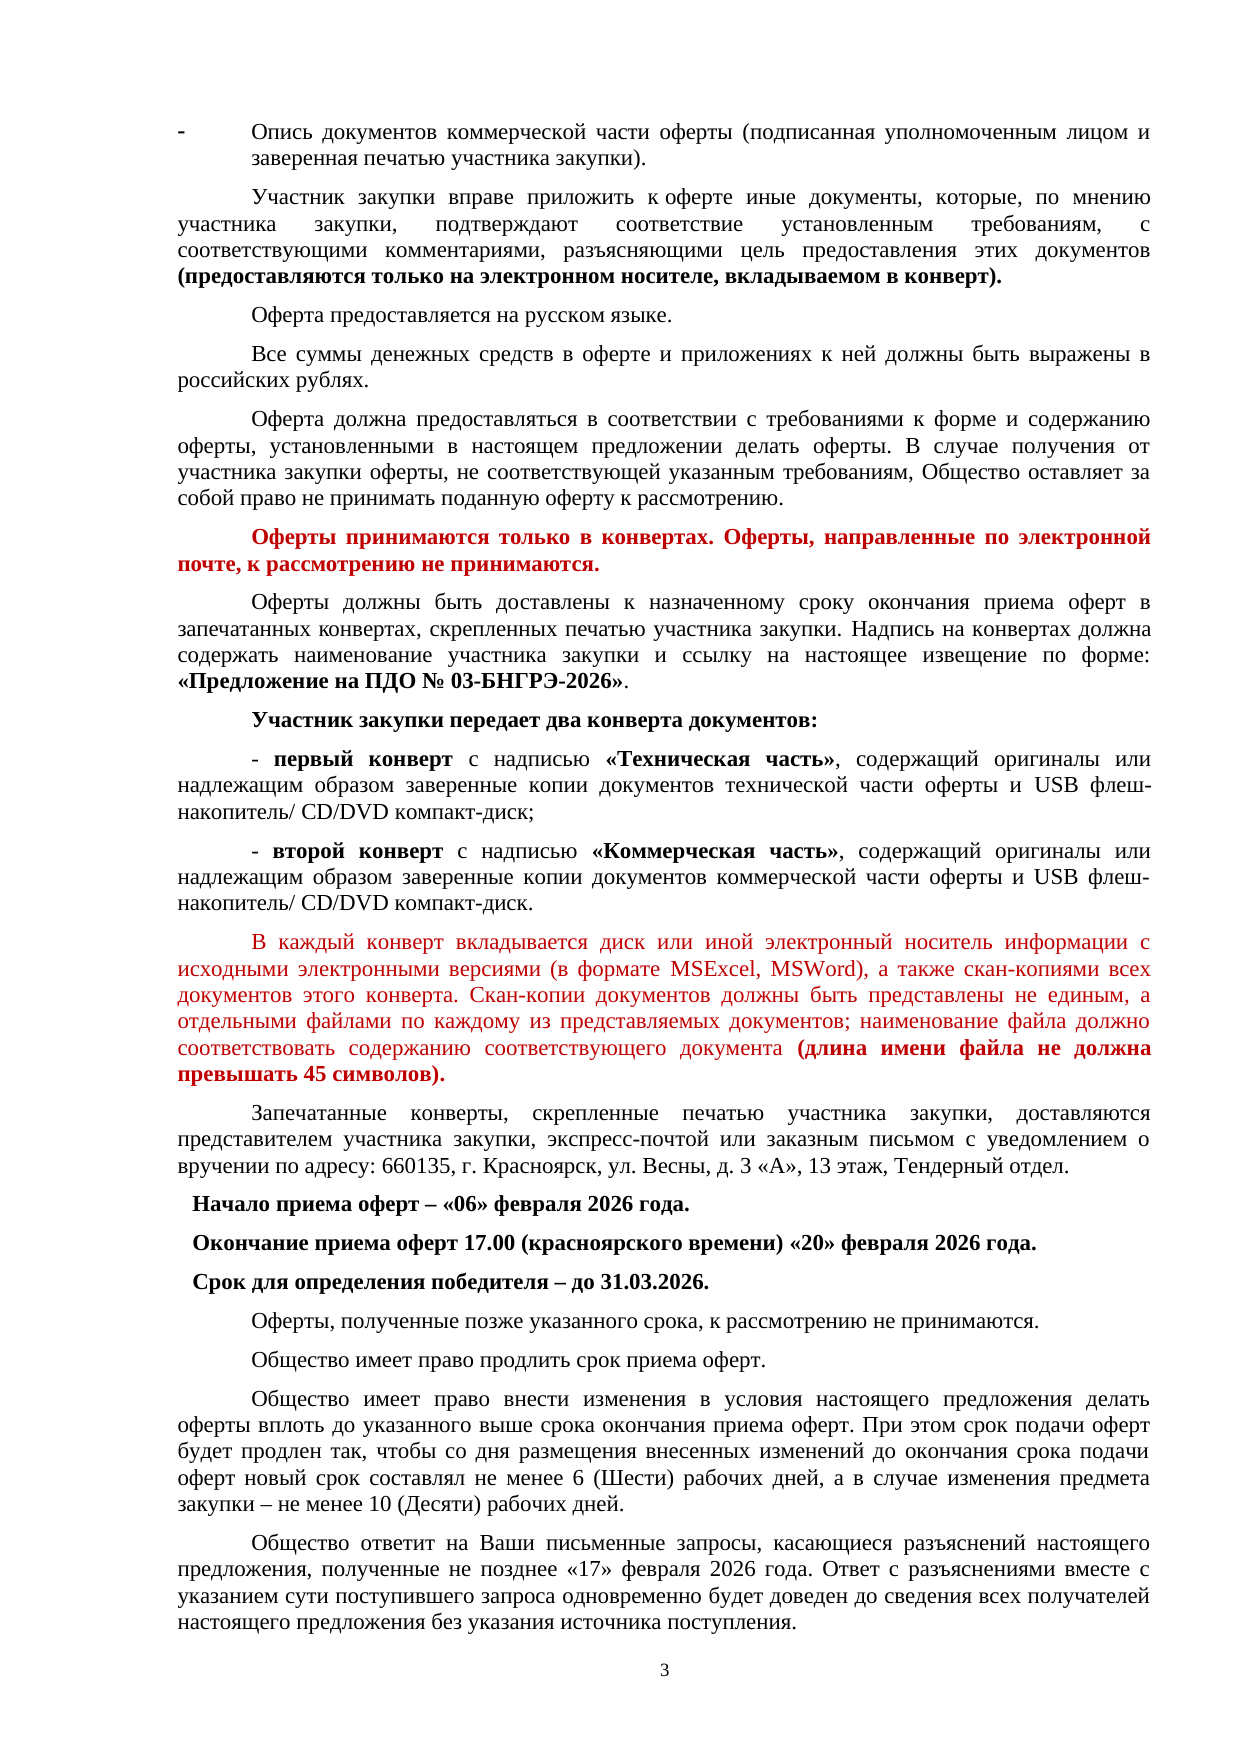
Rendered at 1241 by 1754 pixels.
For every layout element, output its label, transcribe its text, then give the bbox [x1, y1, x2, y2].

text Общество имеет право продлить срок приема оферт. [177, 1346, 1152, 1372]
text Участник закупки передает два конверта документов: [177, 706, 1152, 733]
text Оферты должны быть доставлены к назначенному сроку окончания приема оферт в запечатанных конвертах, скрепленных печатью участника закупки. Надпись на конвертах должна содержать наименование участника закупки и ссылку на настоящее извещение по форме: «Предложение на ПДО № 03-БНГРЭ-2026». [177, 588, 1152, 694]
text - второй конверт с надписью «Коммерческая часть», содержащий оригиналы или надлежащим образом заверенные копии документов коммерческой части оферты и USB флеш-накопитель/ CD/DVD компакт-диск. [177, 837, 1152, 916]
text Начало приема оферт – «06» февраля 2026 года. [192, 1191, 1152, 1217]
text Общество имеет право внести изменения в условия настоящего предложения делать оферты вплоть до указанного выше срока окончания приема оферт. При этом срок подачи оферт будет продлен так, чтобы со дня размещения внесенных изменений до окончания срока подачи оферт новый срок составлял не менее 6 (Шести) рабочих дней, а в случае изменения предмета закупки – не менее 10 (Десяти) рабочих дней. [177, 1385, 1152, 1517]
text Участник закупки вправе приложить к оферте иные документы, которые, по мнению участника закупки, подтверждают соответствие установленным требованиям, с соответствующими комментариями, разъясняющими цель предоставления этих документов (предоставляются только на электронном носителе, вкладываемом в конверт). [177, 183, 1152, 289]
text - первый конверт с надписью «Техническая часть», содержащий оригиналы или надлежащим образом заверенные копии документов технической части оферты и USB флеш-накопитель/ CD/DVD компакт-диск; [177, 745, 1152, 824]
text Срок для определения победителя – до 31.03.2026. [192, 1268, 1152, 1294]
text Все суммы денежных средств в оферте и приложениях к ней должны быть выражены в российских рублях. [177, 340, 1152, 393]
text Оферта предоставляется на русском языке. [177, 301, 1152, 328]
text Оферты, полученные позже указанного срока, к рассмотрению не принимаются. [177, 1307, 1152, 1333]
text Общество ответит на Ваши письменные запросы, касающиеся разъяснений настоящего предложения, полученные не позднее «17» февраля 2026 года. Ответ с разъяснениями вместе с указанием сути поступившего запроса одновременно будет доведен до сведения всех получателей настоящего предложения без указания источника поступления. [177, 1529, 1152, 1634]
text Оферты принимаются только в конвертах. Оферты, направленные по электронной почте, к рассмотрению не принимаются. [177, 523, 1152, 576]
list Опись документов коммерческой части оферты (подписанная уполномоченным лицом и заверенная печатью участника закупки). [177, 118, 1152, 171]
text Оферта должна предоставляться в соответствии с требованиями к форме и содержанию оферты, установленными в настоящем предложении делать оферты. В случае получения от участника закупки оферты, не соответствующей указанным требованиям, Общество оставляет за собой право не принимать поданную оферту к рассмотрению. [177, 405, 1152, 511]
text Окончание приема оферт 17.00 (красноярского времени) «20» февраля 2026 года. [192, 1229, 1152, 1256]
text Запечатанные конверты, скрепленные печатью участника закупки, доставляются представителем участника закупки, экспресс-почтой или заказным письмом с уведомлением о вручении по адресу: 660135, г. Красноярск, ул. Весны, д. 3 «А», 13 этаж, Тендерный отдел. [177, 1099, 1152, 1178]
text В каждый конверт вкладывается диск или иной электронный носитель информации с исходными электронными версиями (в формате MSExcel, MSWord), а также скан-копиями всех документов этого конверта. Скан-копии документов должны быть представлены не единым, а отдельными файлами по каждому из представляемых документов; наименование файла должно соответствовать содержанию соответствующего документа (длина имени файла не должна превышать 45 символов). [177, 928, 1152, 1086]
